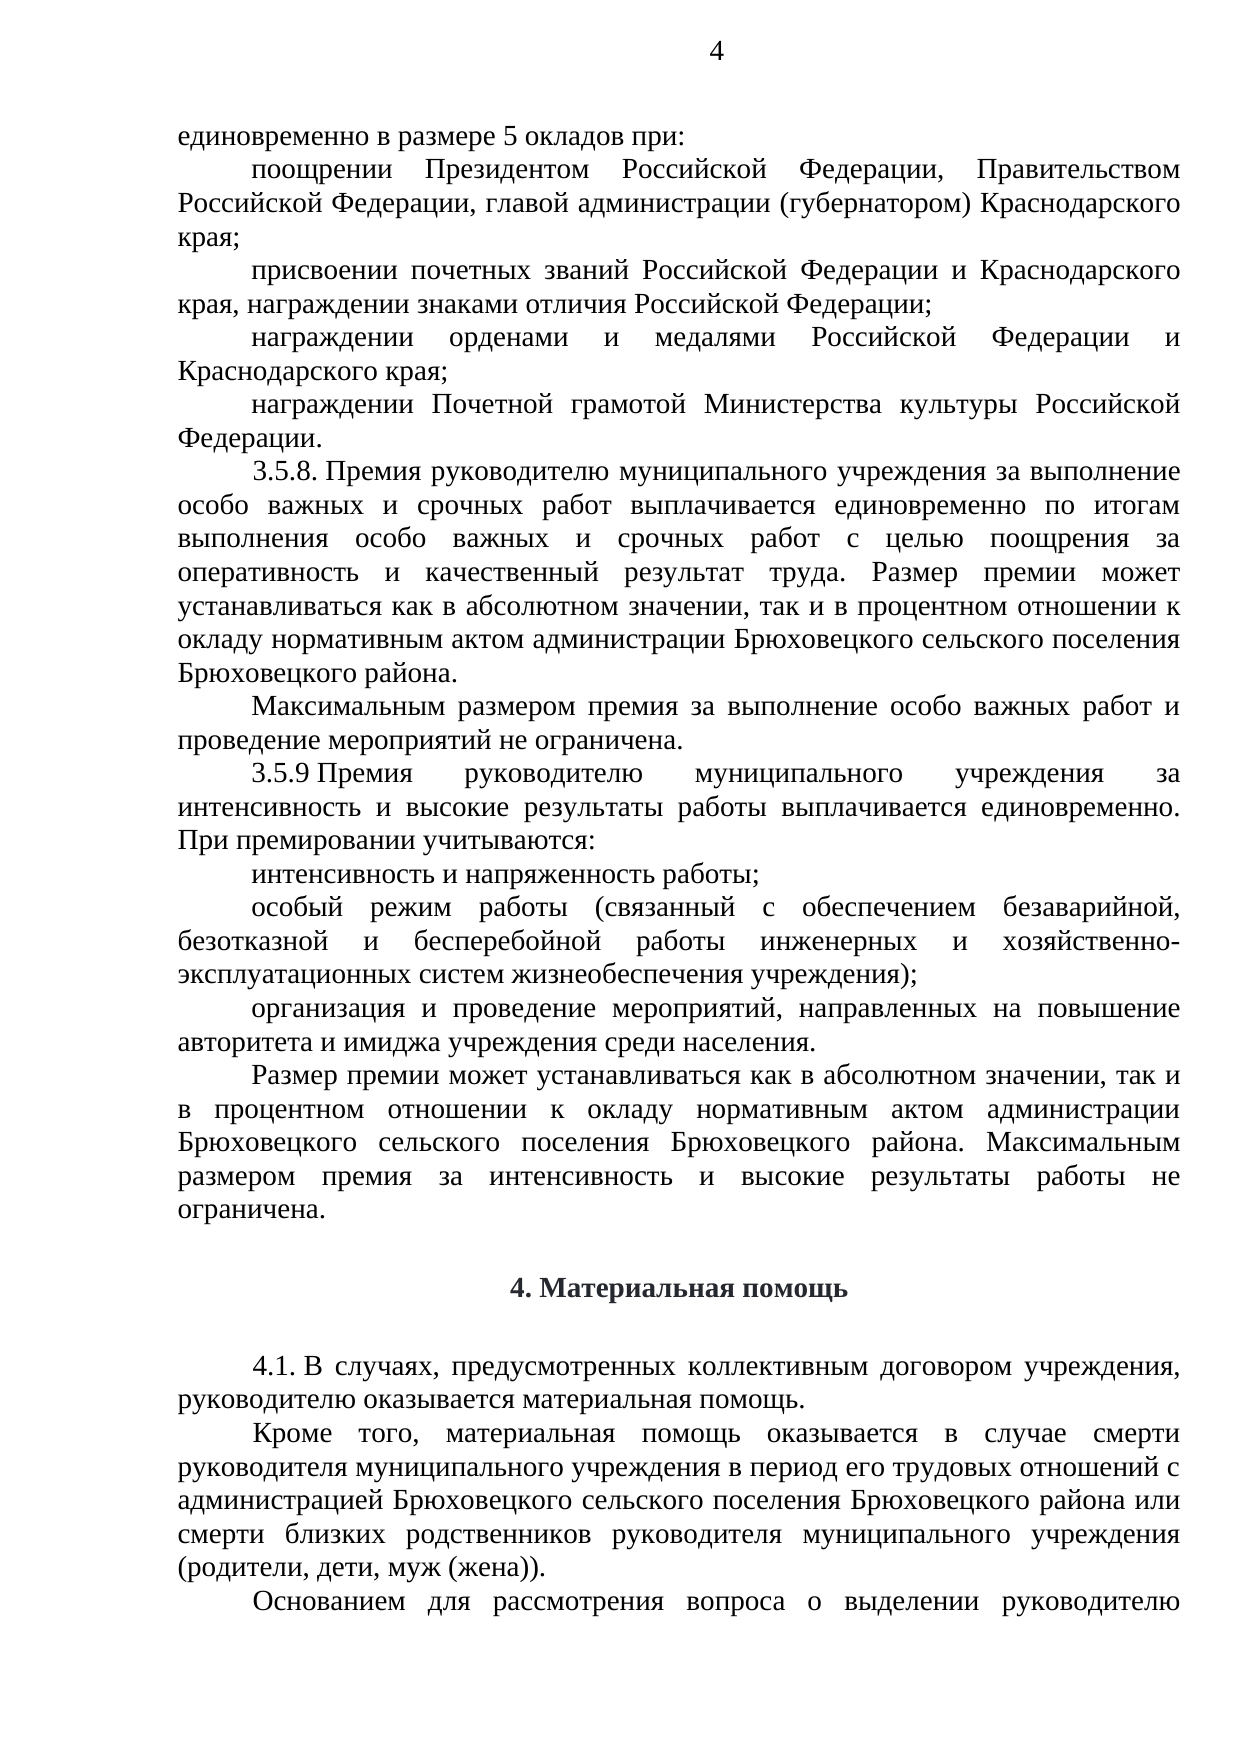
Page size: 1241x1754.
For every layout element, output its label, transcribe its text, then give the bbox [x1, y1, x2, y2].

text награждении Почетной грамотой Министерства культуры Российской Федерации. [177, 386, 1181, 453]
text особый режим работы (связанный с обеспечением безаварийной, безотказной и бесперебойной работы инженерных и хозяйственно-эксплуатационных систем жизнеобеспечения учреждения); [177, 889, 1181, 990]
text награждении орденами и медалями Российской Федерации и Краснодарского края; [177, 319, 1181, 386]
text Кроме того, материальная помощь оказывается в случае смерти руководителя муниципального учреждения в период его трудовых отношений с администрацией Брюховецкого сельского поселения Брюховецкого района или смерти близких родственников руководителя муниципального учреждения (родители, дети, муж (жена)). [177, 1415, 1181, 1583]
text присвоении почетных званий Российской Федерации и Краснодарского края, награждении знаками отличия Российской Федерации; [177, 252, 1181, 319]
text организация и проведение мероприятий, направленных на повышение авторитета и имиджа учреждения среди населения. [177, 990, 1181, 1057]
text поощрении Президентом Российской Федерации, Правительством Российской Федерации, главой администрации (губернатором) Краснодарского края; [177, 152, 1181, 252]
text интенсивность и напряженность работы; [177, 856, 1181, 889]
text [177, 1583, 1181, 1616]
text 3.5.8. Премия руководителю муниципального учреждения за выполнение особо важных и срочных работ выплачивается единовременно по итогам выполнения особо важных и срочных работ с целью поощрения за оперативность и качественный результат труда. Размер премии может устанавливаться как в абсолютном значении, так и в процентном отношении к окладу нормативным актом администрации Брюховецкого сельского поселения Брюховецкого района. [177, 453, 1181, 688]
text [177, 118, 1181, 152]
text 4.1. В случаях, предусмотренных коллективным договором учреждения, руководителю оказывается материальная помощь. [177, 1348, 1181, 1415]
subtitle 4. Материальная помощь [177, 1270, 1181, 1303]
text 3.5.9 Премия руководителю муниципального учреждения за интенсивность и высокие результаты работы выплачивается единовременно. При премировании учитываются: [177, 755, 1181, 856]
text Размер премии может устанавливаться как в абсолютном значении, так и в процентном отношении к окладу нормативным актом администрации Брюховецкого сельского поселения Брюховецкого района. Максимальным размером премия за интенсивность и высокие результаты работы не ограничена. [177, 1057, 1181, 1225]
text Максимальным размером премия за выполнение особо важных работ и проведение мероприятий не ограничена. [177, 688, 1181, 755]
